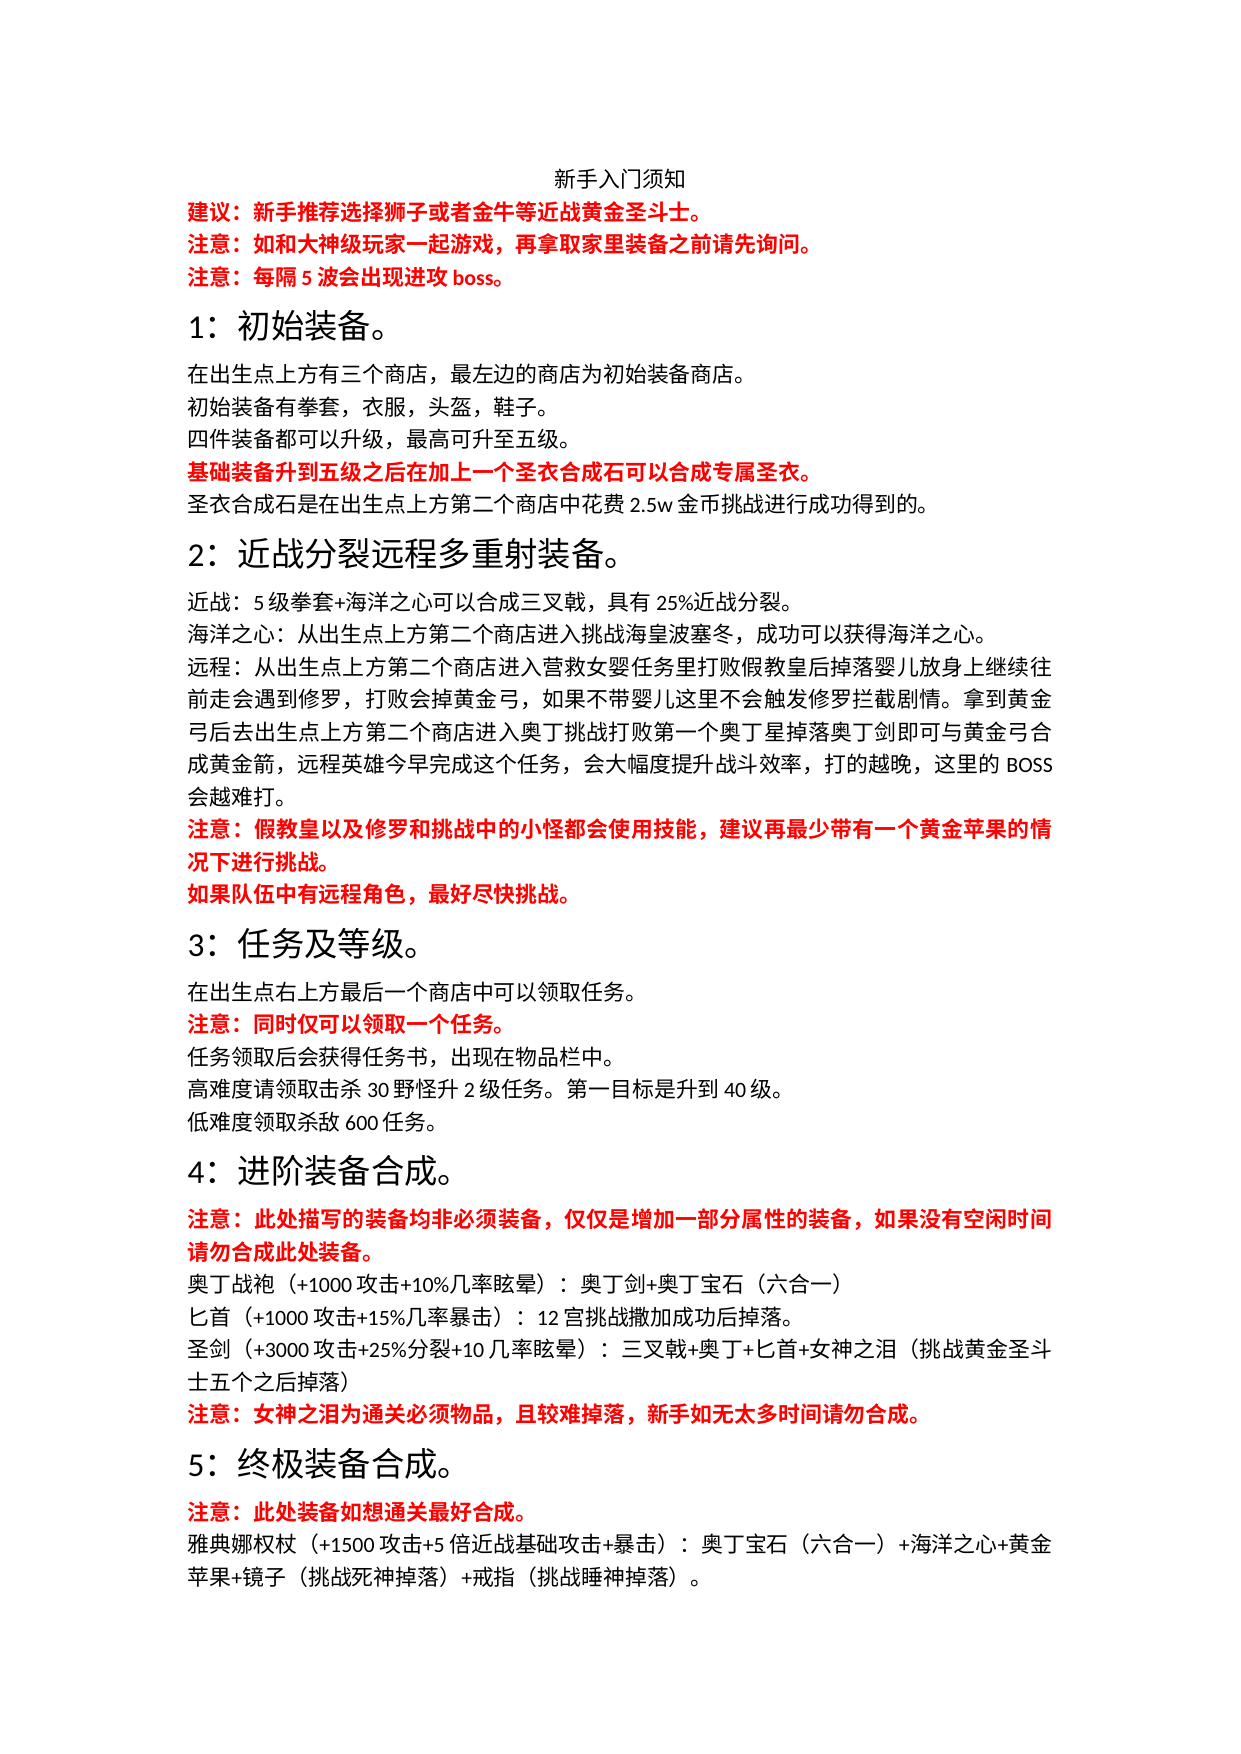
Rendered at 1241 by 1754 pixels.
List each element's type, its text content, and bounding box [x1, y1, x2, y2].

text 建议：新手推荐选择狮子或者金牛等近战黄金圣斗士。 [187, 194, 1053, 227]
text 注意：此处装备如想通关最好合成。 [187, 1494, 1053, 1527]
text 基础装备升到五级之后在加上一个圣衣合成石可以合成专属圣衣。 [187, 454, 1053, 487]
text 四件装备都可以升级，最高可升至五级。 [187, 422, 1053, 454]
text 初始装备有拳套，衣服，头盔，鞋子。 [187, 389, 1053, 422]
text 海洋之心：从出生点上方第二个商店进入挑战海皇波塞冬，成功可以获得海洋之心。 [187, 617, 1053, 649]
text 任务领取后会获得任务书，出现在物品栏中。 [187, 1039, 1053, 1072]
text 注意：此处描写的装备均非必须装备，仅仅是增加一部分属性的装备，如果没有空闲时间，请勿合成此处装备。 [187, 1202, 1053, 1267]
text 雅典娜权杖（+1500攻击+5倍近战基础攻击+暴击）：奥丁宝石（六合一）+海洋之心+黄金苹果+镜子（挑战死神掉落）+戒指（挑战睡神掉落）。 [187, 1527, 1053, 1592]
text 5：终极装备合成。 [187, 1429, 1053, 1494]
text 注意：同时仅可以领取一个任务。 [187, 1007, 1053, 1039]
text 注意：每隔5波会出现进攻boss。 [187, 259, 1053, 292]
text 在出生点右上方最后一个商店中可以领取任务。 [187, 974, 1053, 1007]
text 新手入门须知 [187, 162, 1053, 194]
text 注意：女神之泪为通关必须物品，且较难掉落，新手如无太多时间请勿合成。 [187, 1397, 1053, 1429]
text 匕首（+1000攻击+15%几率暴击）：12宫挑战撒加成功后掉落。 [187, 1299, 1053, 1332]
text 高难度请领取击杀30野怪升2级任务。第一目标是升到40级。 [187, 1072, 1053, 1104]
text 2：近战分裂远程多重射装备。 [187, 519, 1053, 584]
text 圣衣合成石是在出生点上方第二个商店中花费2.5w金币挑战进行成功得到的。 [187, 487, 1053, 519]
text 注意：如和大神级玩家一起游戏，再拿取家里装备之前请先询问。 [187, 227, 1053, 259]
text 3：任务及等级。 [187, 909, 1053, 974]
text 远程：从出生点上方第二个商店进入营救女婴任务里打败假教皇后掉落婴儿放身上继续往前走会遇到修罗，打败会掉黄金弓，如果不带婴儿这里不会触发修罗拦截剧情。拿到黄金弓后去出生点上方第二个商店进入奥丁挑战打败第一个奥丁星掉落奥丁剑即可与黄金弓合成黄金箭，远程英雄今早完成这个任务，会大幅度提升战斗效率，打的越晚，这里的BOSS会越难打。 [187, 649, 1053, 812]
text 圣剑（+3000攻击+25%分裂+10几率眩晕）：三叉戟+奥丁+匕首+女神之泪（挑战黄金圣斗士五个之后掉落） [187, 1332, 1053, 1397]
text 1：初始装备。 [187, 292, 1053, 357]
text 奥丁战袍（+1000攻击+10%几率眩晕）：奥丁剑+奥丁宝石（六合一） [187, 1267, 1053, 1299]
text 近战：5级拳套+海洋之心可以合成三叉戟，具有25%近战分裂。 [187, 584, 1053, 617]
text 如果队伍中有远程角色，最好尽快挑战。 [187, 877, 1053, 909]
text 4：进阶装备合成。 [187, 1137, 1053, 1202]
text 注意：假教皇以及修罗和挑战中的小怪都会使用技能，建议再最少带有一个黄金苹果的情况下进行挑战。 [187, 812, 1053, 877]
text 低难度领取杀敌600任务。 [187, 1104, 1053, 1137]
text 在出生点上方有三个商店，最左边的商店为初始装备商店。 [187, 357, 1053, 389]
